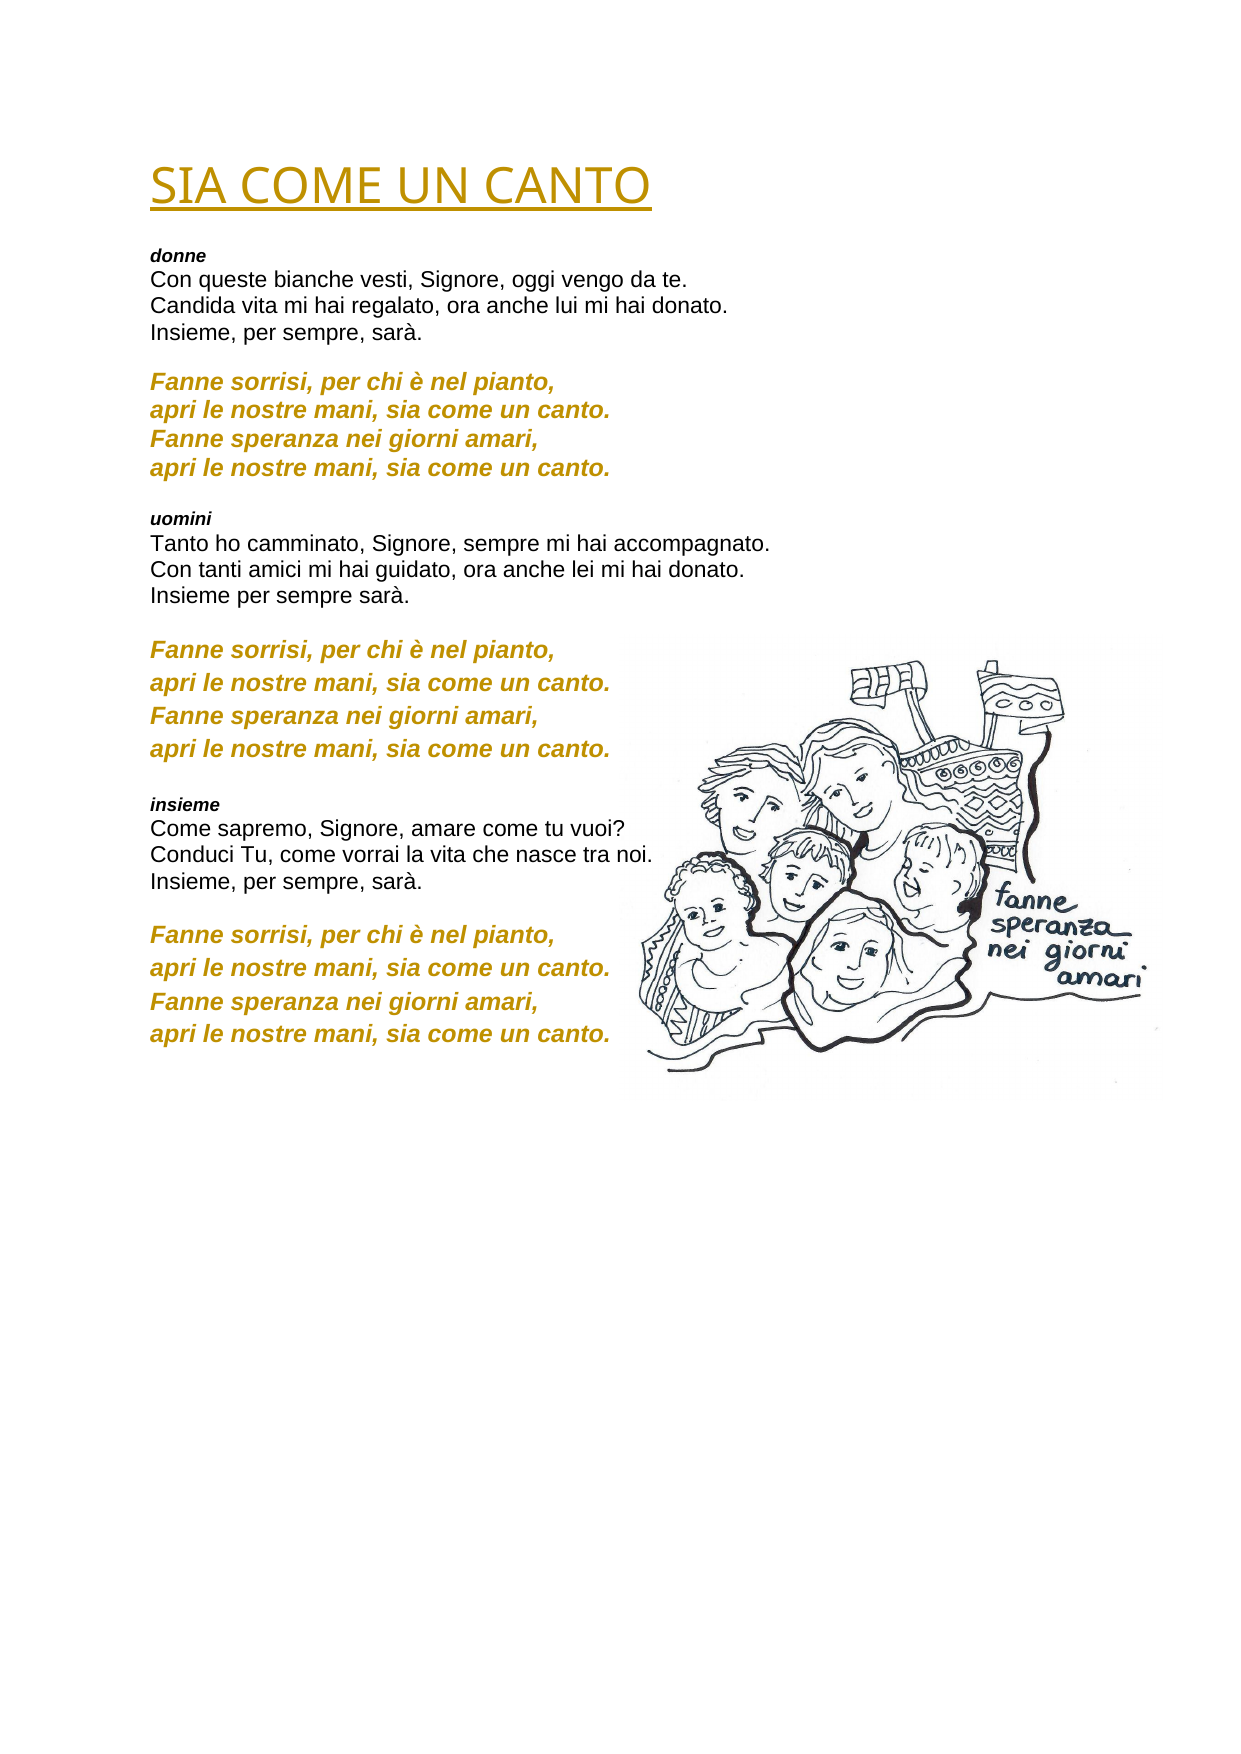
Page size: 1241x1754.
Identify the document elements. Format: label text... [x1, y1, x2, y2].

text Conduci Tu, come vorrai la vita che nasce tra noi. [150, 841, 1090, 868]
text Con queste bianche vesti, Signore, oggi vengo da te. [150, 266, 1090, 292]
text Insieme per sempre sarà. [150, 582, 1090, 609]
title SIA COME UN CANTO [150, 150, 1090, 218]
text Fanne speranza nei giorni amari, [150, 424, 1090, 453]
text Fanne sorrisi, per chi è nel pianto, [150, 635, 1090, 664]
text Insieme, per sempre, sarà. [150, 868, 1090, 894]
text Come sapremo, Signore, amare come tu vuoi? [150, 815, 1090, 841]
text insieme [150, 793, 1090, 815]
text Fanne sorrisi, per chi è nel pianto, [150, 920, 1090, 949]
text Fanne sorrisi, per chi è nel pianto, [150, 367, 1090, 395]
text apri le nostre mani, sia come un canto. [150, 734, 1090, 763]
text Insieme, per sempre, sarà. [150, 319, 1090, 345]
text uomini [150, 508, 1090, 529]
text apri le nostre mani, sia come un canto. [150, 453, 1090, 482]
text Fanne speranza nei giorni amari, [150, 701, 1090, 730]
text Con tanti amici mi hai guidato, ora anche lei mi hai donato. [150, 556, 1090, 582]
text Fanne speranza nei giorni amari, [150, 986, 1090, 1015]
text apri le nostre mani, sia come un canto. [150, 395, 1090, 424]
text apri le nostre mani, sia come un canto. [150, 1019, 1090, 1048]
text apri le nostre mani, sia come un canto. [150, 668, 1090, 697]
text Tanto ho camminato, Signore, sempre mi hai accompagnato. [150, 529, 1090, 556]
text donne [150, 244, 1090, 266]
picture [618, 634, 1163, 1101]
text Candida vita mi hai regalato, ora anche lui mi hai donato. [150, 292, 1090, 319]
text apri le nostre mani, sia come un canto. [150, 953, 1090, 982]
